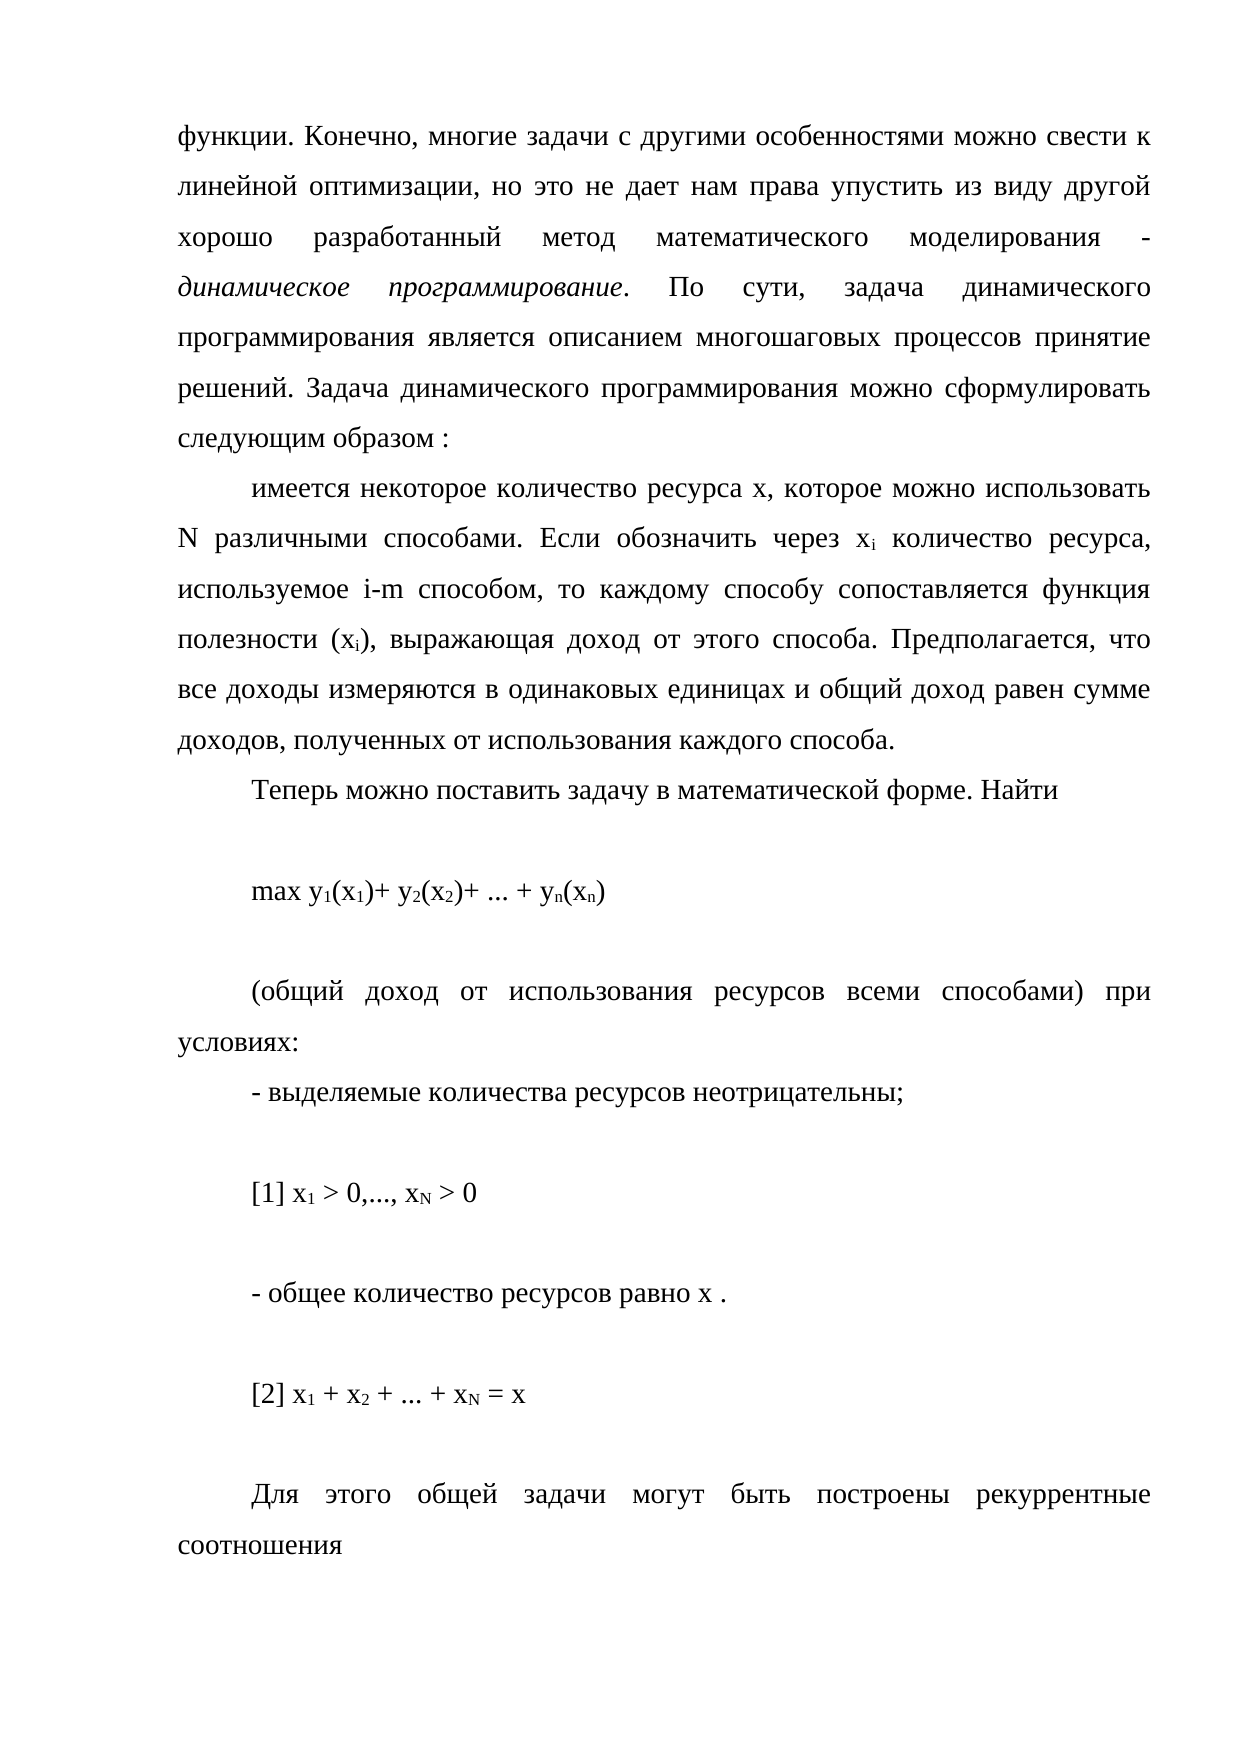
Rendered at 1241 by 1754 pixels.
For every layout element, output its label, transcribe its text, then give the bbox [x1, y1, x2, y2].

text - общее количество ресурсов равно x . [177, 1275, 1152, 1309]
text (общий доход от использования ресурсов всеми способами) при условиях: [177, 973, 1152, 1057]
text Для этого общей задачи могут быть построены рекуррентные соотношения [177, 1477, 1152, 1560]
text Теперь можно поставить задачу в математической форме. Найти [177, 772, 1152, 806]
text [1] x1 > 0,..., xN > 0 [177, 1175, 1152, 1208]
text имеется некоторое количество ресурса х, которое можно использовать N различными способами. Если обозначить через хi количество ресурса, используемое i-m способом, то каждому способу сопоставляется функция полезности (хi), выражающая доход от этого способа. Предполагается, что все доходы измеряются в одинаковых единицах и общий доход равен сумме доходов, полученных от использования каждого способа. [177, 470, 1152, 755]
text - выделяемые количества ресурсов неотрицательны; [177, 1074, 1152, 1108]
text [2] x1 + x2 + ... + xN = x [177, 1376, 1152, 1409]
text max y1(x1)+ y2(x2)+ ... + yn(xn) [177, 873, 1152, 906]
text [177, 118, 1152, 453]
